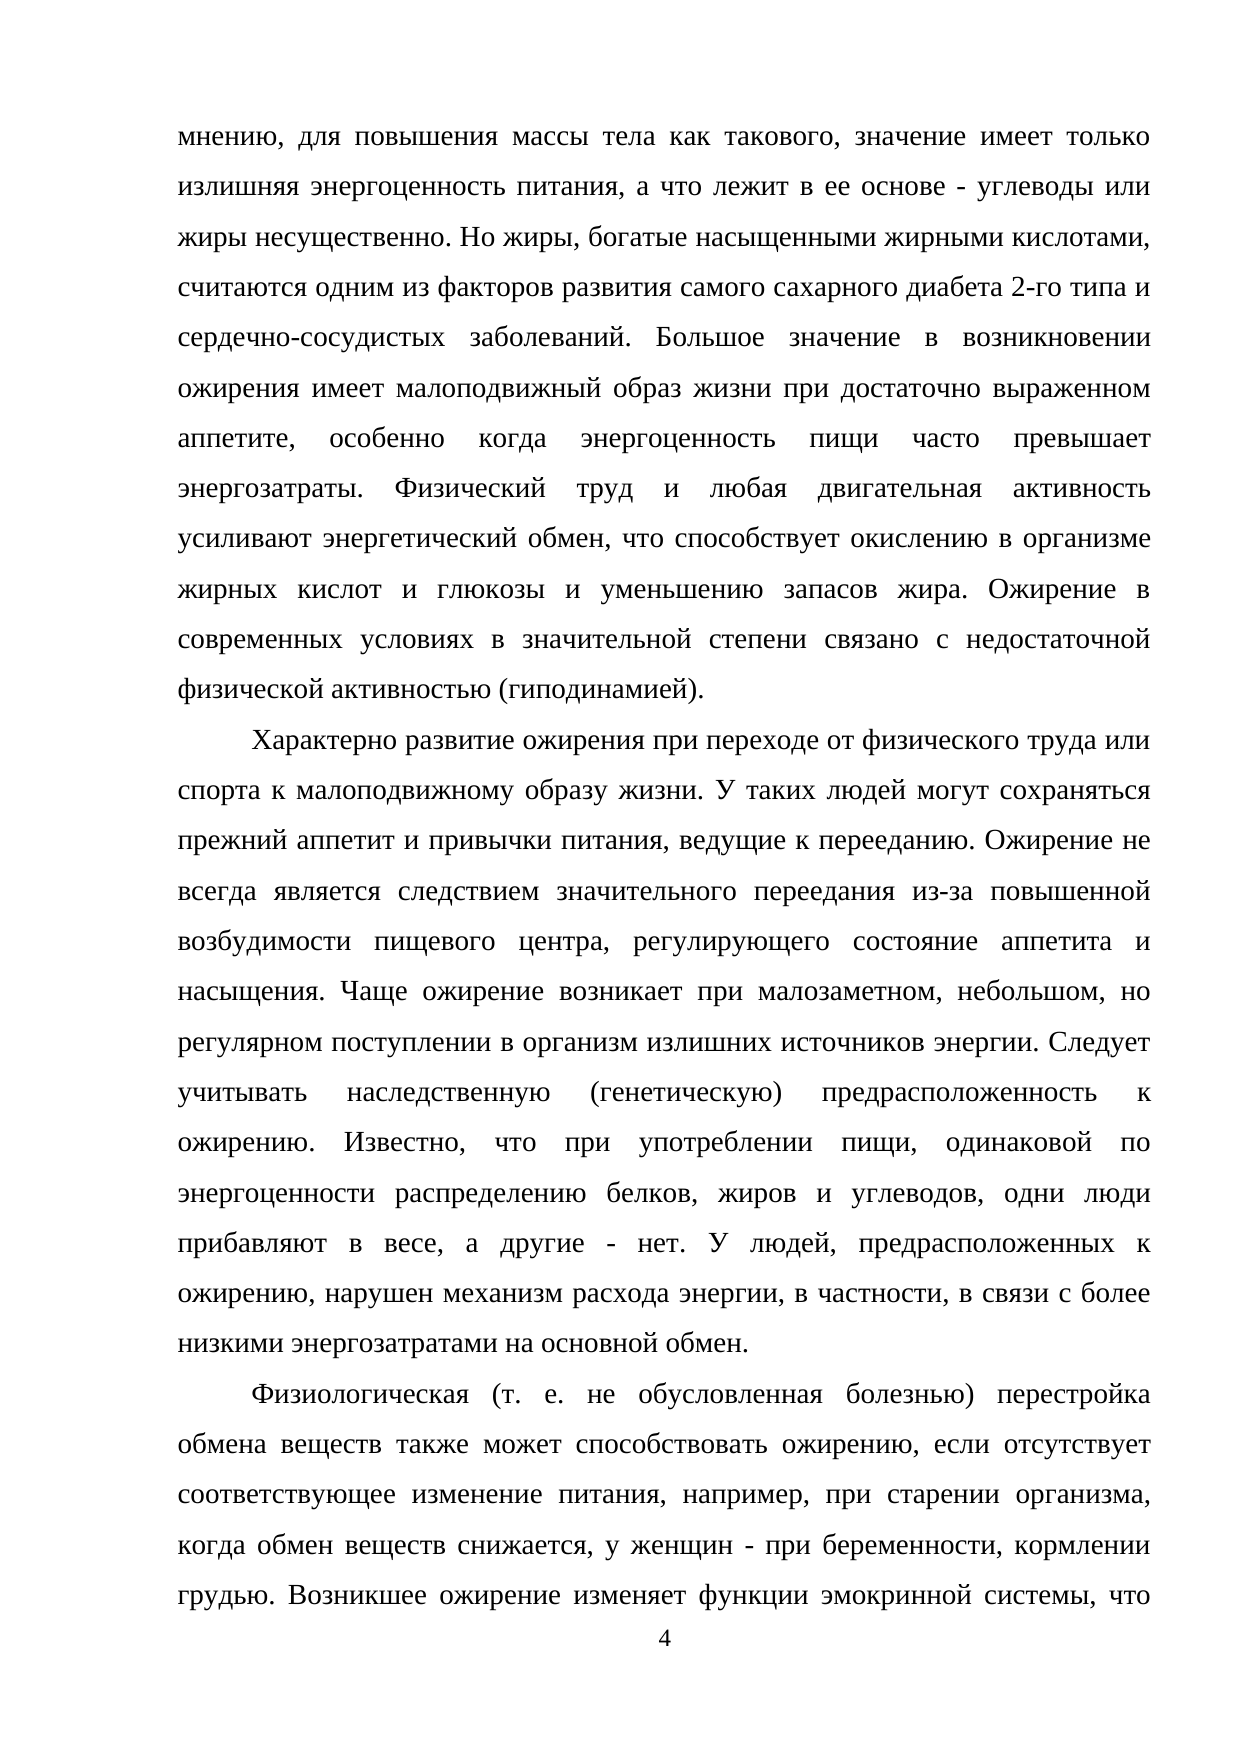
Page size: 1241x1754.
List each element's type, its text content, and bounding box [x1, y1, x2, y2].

text Характерно развитие ожирения при переходе от физического труда или спорта к малоподвижному образу жизни. У таких людей могут сохраняться прежний аппетит и привычки питания, ведущие к перееданию. Ожирение не всегда является следствием значительного переедания из-за повышенной возбудимости пищевого центра, регулирующего состояние аппетита и насыщения. Чаще ожирение возникает при малозаметном, небольшом, но регулярном поступлении в организм излишних источников энергии. Следует учитывать наследственную (генетическую) предрасположенность к ожирению. Известно, что при употреблении пищи, одинаковой по энергоценности распределению белков, жиров и углеводов, одни люди прибавляют в весе, а другие - нет. У людей, предрасположенных к ожирению, нарушен механизм расхода энергии, в частности, в связи с более низкими энергозатратами на основной обмен. [177, 722, 1152, 1359]
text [177, 118, 1152, 705]
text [177, 1376, 1152, 1611]
